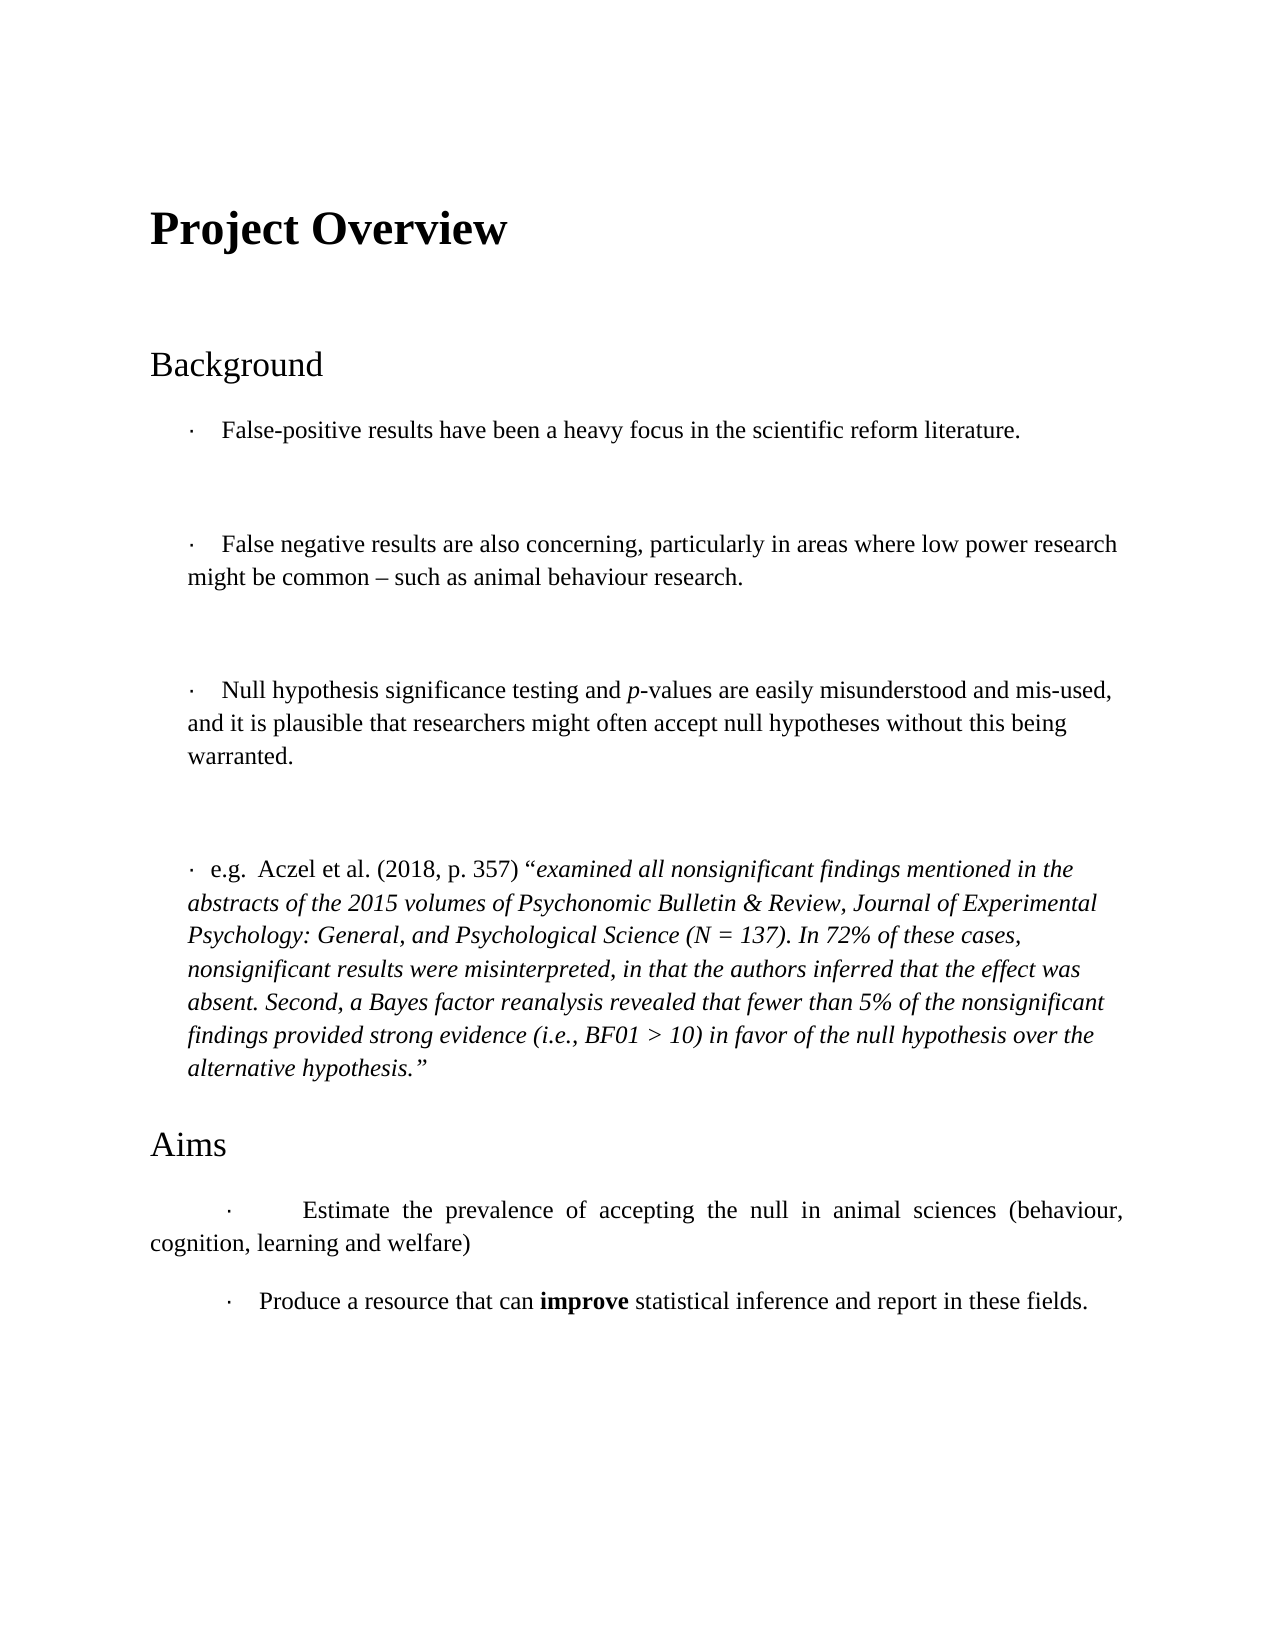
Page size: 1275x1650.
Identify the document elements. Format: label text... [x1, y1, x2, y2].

text · False negative results are also concerning, particularly in areas where low power research might be common – such as animal behaviour research. [187, 529, 1125, 591]
subtitle Project Overview [150, 200, 1125, 255]
subtitle Aims [150, 1123, 1125, 1164]
subtitle Background [150, 343, 1125, 384]
text · Estimate the prevalence of accepting the null in animal sciences (behaviour, cognition, learning and welfare) [150, 1195, 1125, 1257]
text · Produce a resource that can improve statistical inference and report in these fields. [150, 1286, 1125, 1315]
text · Null hypothesis significance testing and p-values are easily misunderstood and mis-used, and it is plausible that researchers might often accept null hypotheses without this being warranted. [187, 675, 1125, 770]
text · False-positive results have been a heavy focus in the scientific reform literature. [187, 415, 1125, 444]
text · e.g. Aczel et al. (2018, p. 357) “examined all nonsignificant findings mentioned in the abstracts of the 2015 volumes of Psychonomic Bulletin & Review, Journal of Experimental Psychology: General, and Psychological Science (N = 137). In 72% of these cases, nonsignificant results were misinterpreted, in that the authors inferred that the effect was absent. Second, a Bayes factor reanalysis revealed that fewer than 5% of the nonsignificant findings provided strong evidence (i.e., BF01 > 10) in favor of the null hypothesis over the alternative hypothesis.” [187, 854, 1125, 1081]
